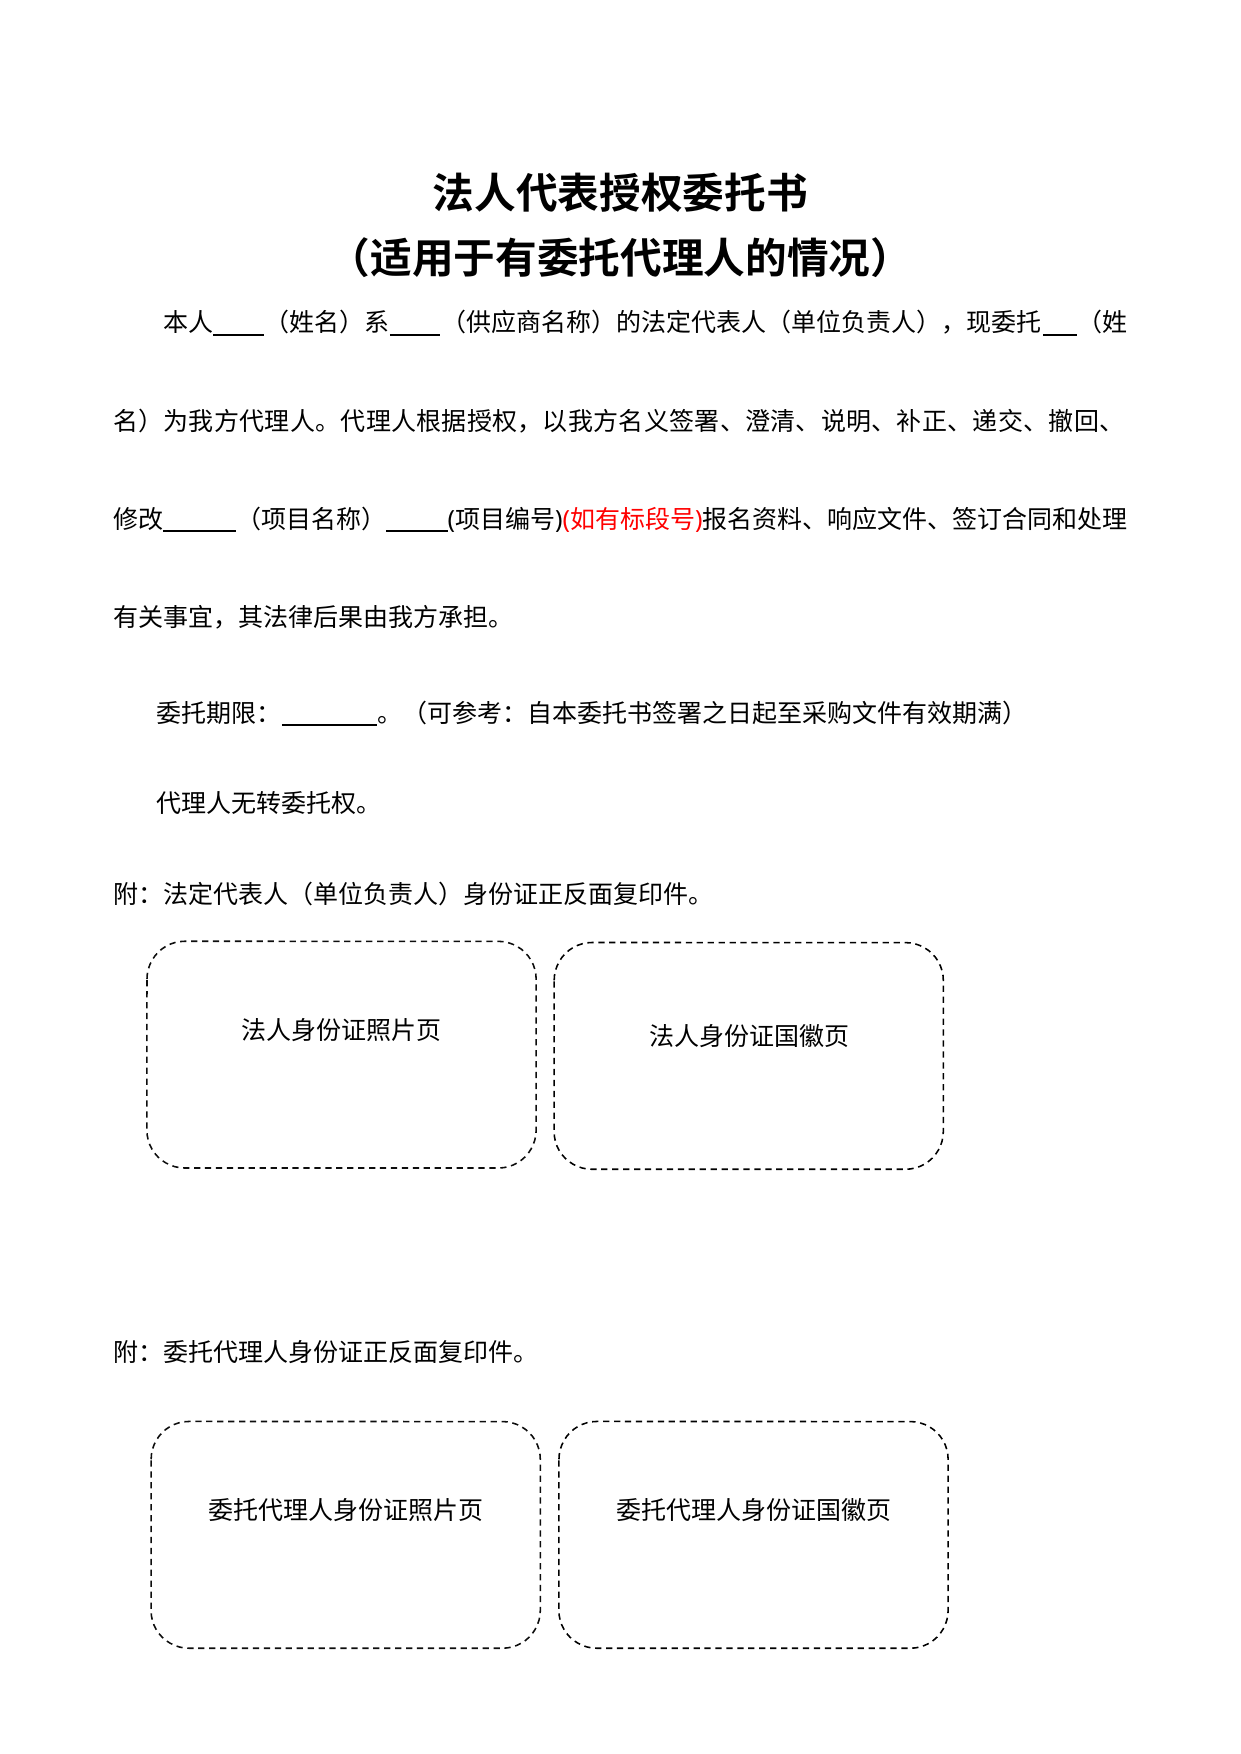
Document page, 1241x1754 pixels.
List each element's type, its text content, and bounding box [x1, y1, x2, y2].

text 法人代表授权委托书 [113, 157, 1127, 223]
text 本人 （姓名）系 （供应商名称）的法定代表人（单位负责人），现委托 （姓名）为我方代理人。代理人根据授权，以我方名义签署、澄清、说明、补正、递交、撤回、修改 （项目名称） (项目编号)(如有标段号)报名资料、响应文件、签订合同和处理有关事宜，其法律后果由我方承担。 [113, 288, 1127, 648]
text （适用于有委托代理人的情况） [113, 223, 1127, 288]
text 委托期限： 。（可参考：自本委托书签署之日起至采购文件有效期满） [113, 679, 1127, 744]
text 附：法定代表人（单位负责人）身份证正反面复印件。 [113, 859, 1127, 925]
text 附：委托代理人身份证正反面复印件。 [113, 1317, 1127, 1383]
text 代理人无转委托权。 [113, 769, 1127, 834]
